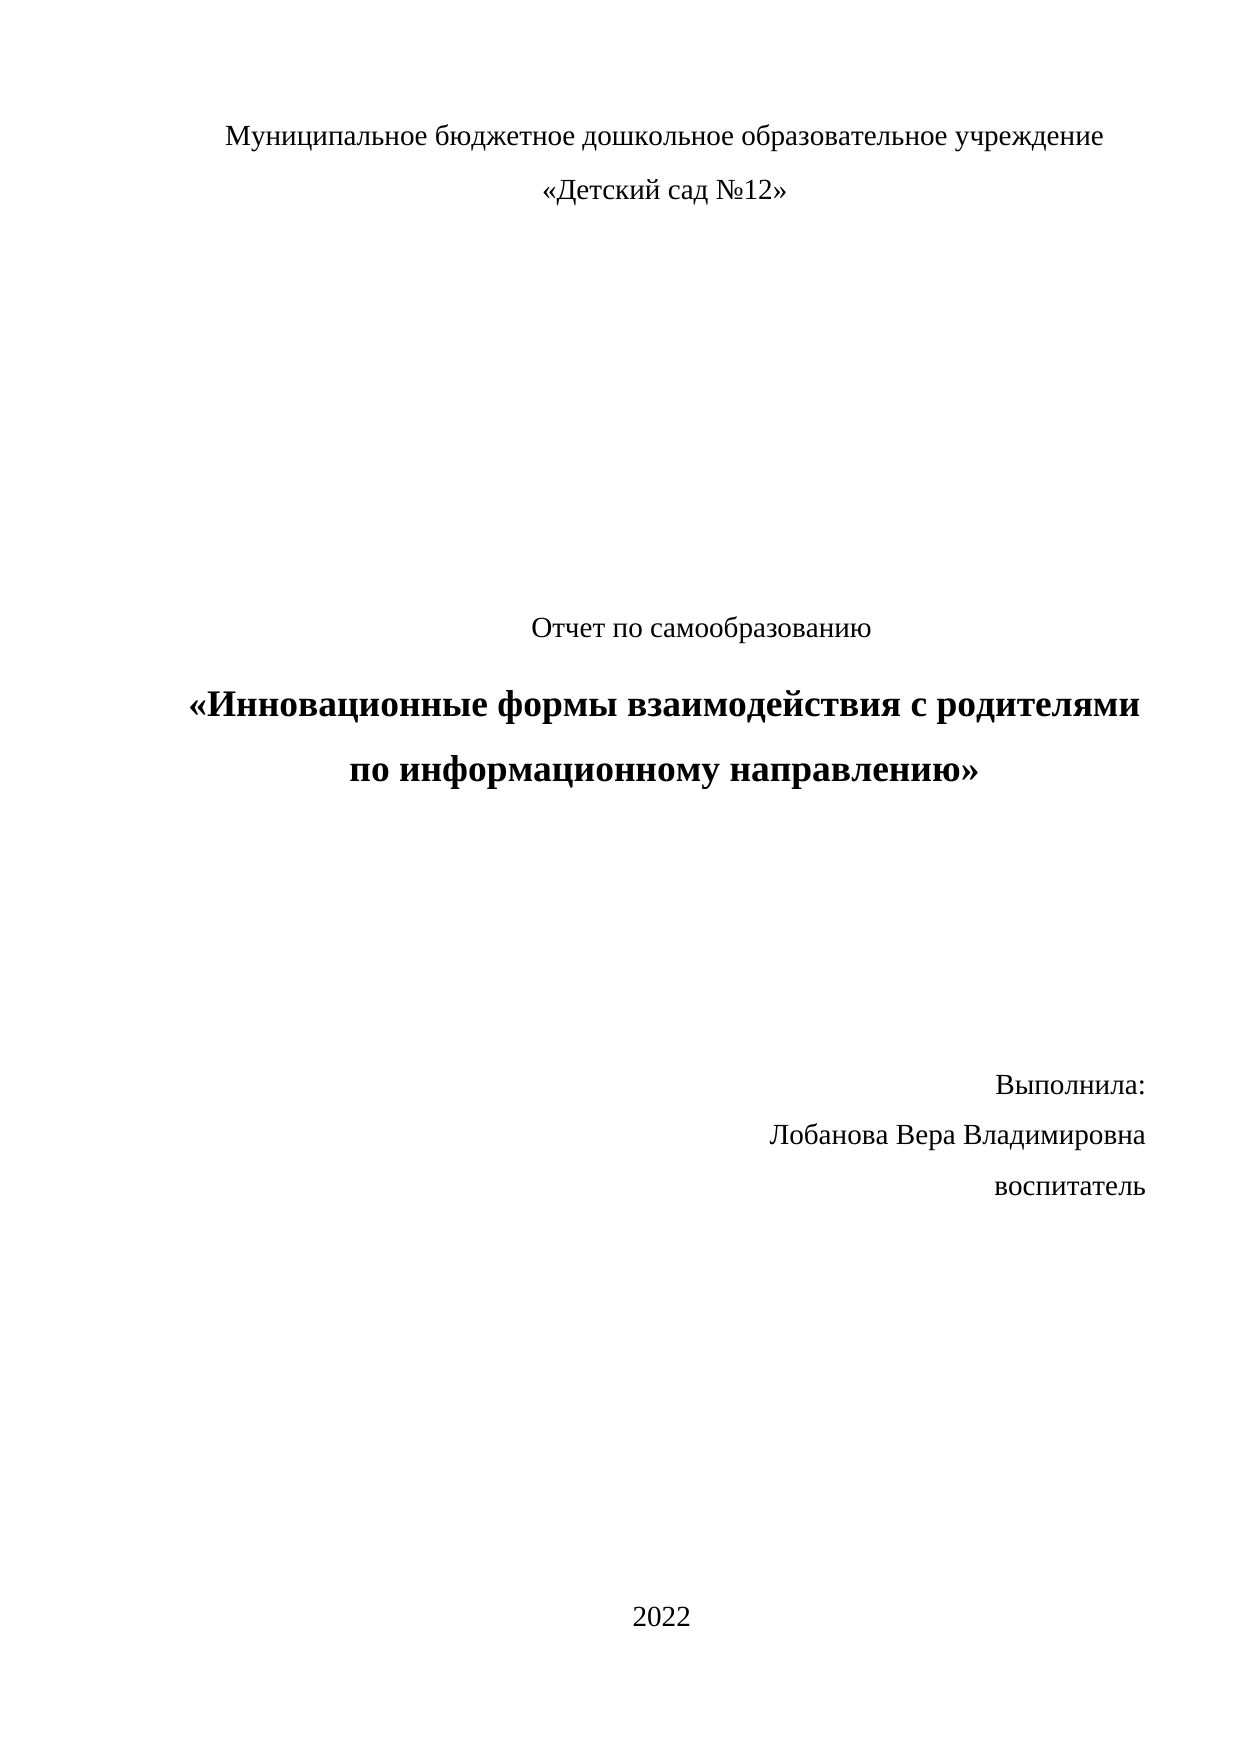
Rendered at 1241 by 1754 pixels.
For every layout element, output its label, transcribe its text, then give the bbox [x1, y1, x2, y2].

text 2022 [177, 1599, 1146, 1633]
text Отчет по самообразованию [183, 611, 1146, 644]
text воспитатель [183, 1168, 1146, 1201]
text «Детский сад №12» [177, 172, 1152, 206]
text Муниципальное бюджетное дошкольное образовательное учреждение [177, 118, 1152, 152]
text «Инновационные формы взаимодействия с родителями по информационному направлению» [183, 682, 1146, 789]
text Выполнила: [183, 1067, 1146, 1101]
text Лобанова Вера Владимировна [183, 1117, 1146, 1151]
